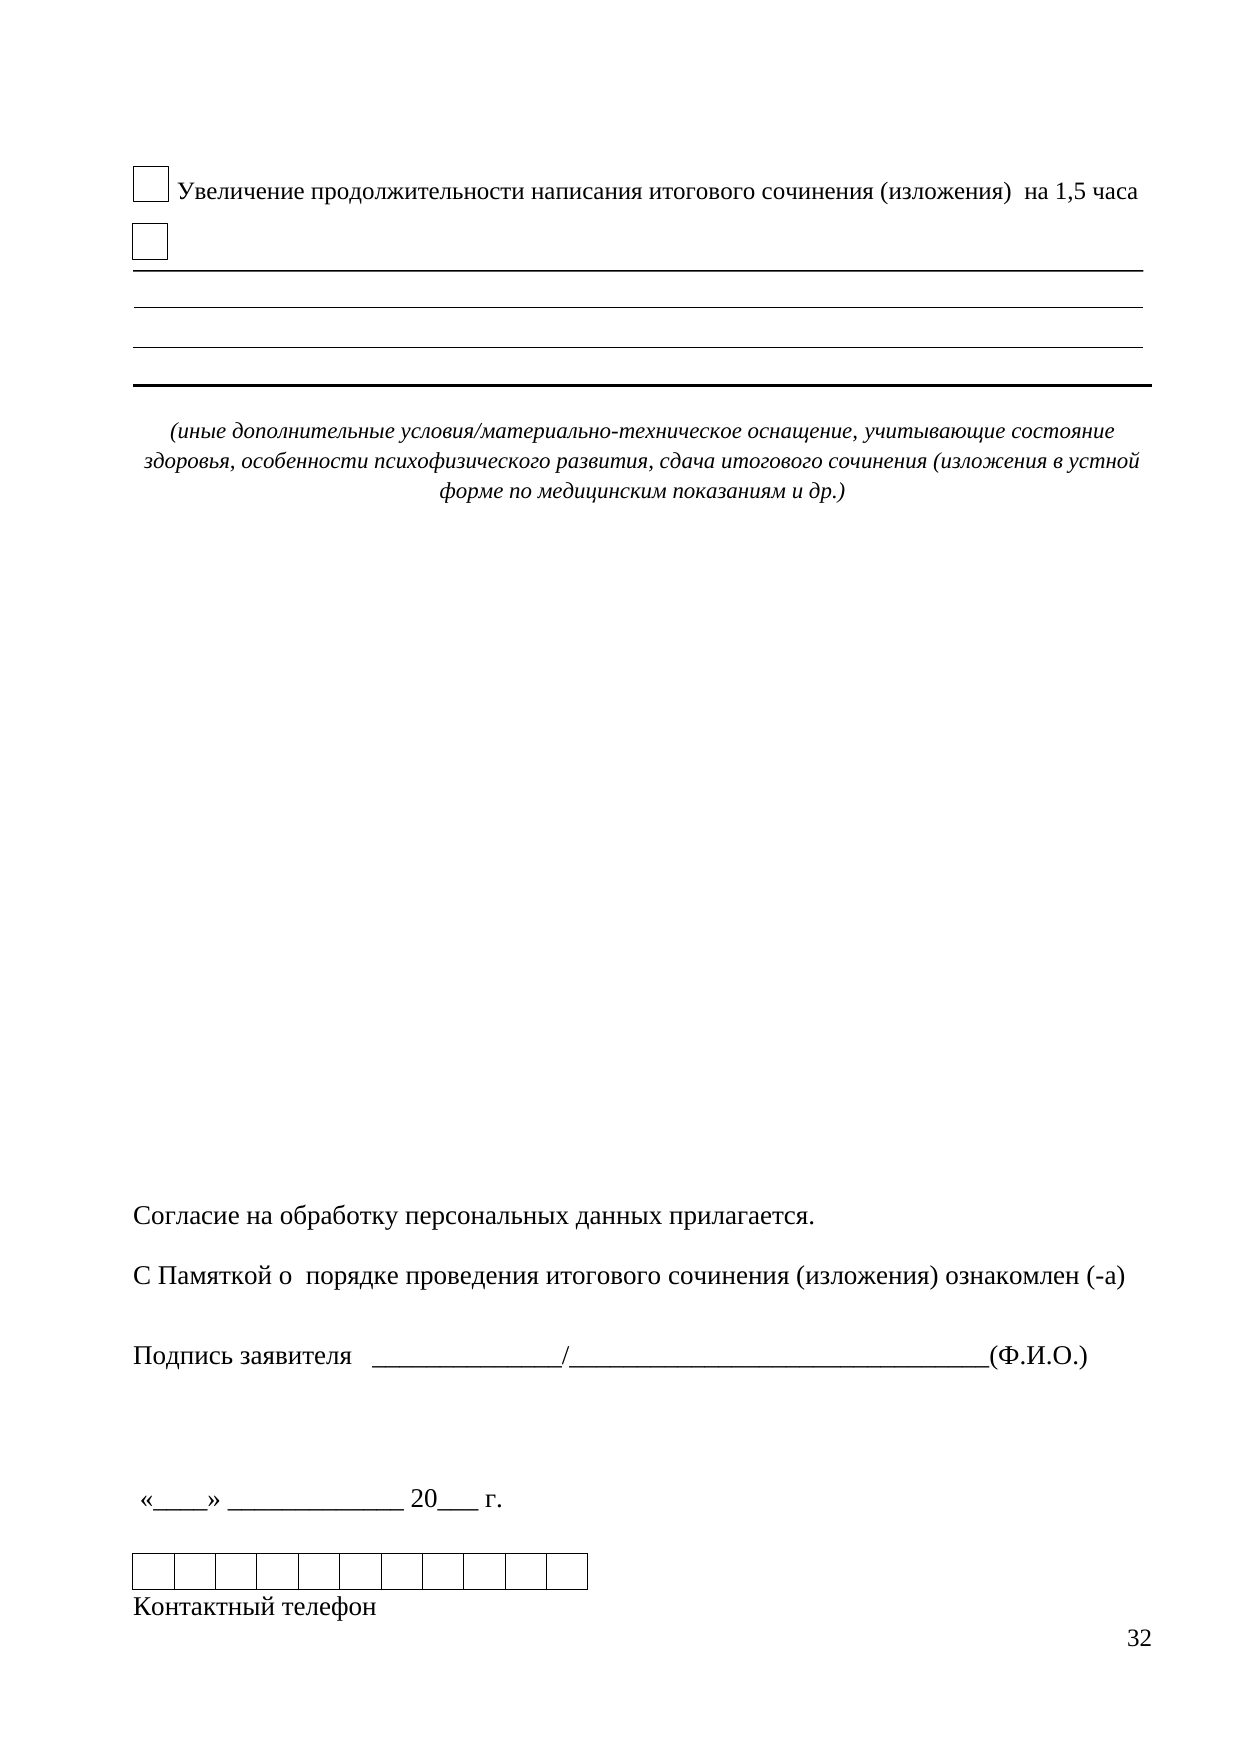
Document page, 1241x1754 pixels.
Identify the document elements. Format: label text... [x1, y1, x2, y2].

table_header [423, 1554, 463, 1589]
table_header [216, 1554, 256, 1589]
table_header [547, 1554, 587, 1589]
text C Памяткой о порядке проведения итогового сочинения (изложения) ознакомлен (-а) [133, 1259, 1152, 1291]
table_header [175, 1554, 215, 1589]
table_header [340, 1554, 381, 1589]
table_header [506, 1554, 546, 1589]
text Увеличение продолжительности написания итогового сочинения (изложения) на 1,5 часа [133, 176, 1152, 205]
table_header [382, 1554, 422, 1589]
table_header [257, 1554, 298, 1589]
table_header [133, 1554, 174, 1589]
text «____» _____________ 20___ г. [133, 1482, 1152, 1513]
text Согласие на обработку персональных данных прилагается. [133, 1199, 1152, 1230]
table_header [299, 1554, 339, 1589]
text Контактный телефон [133, 1590, 1152, 1621]
text (иные дополнительные условия/материально-техническое оснащение, учитывающие состояние здоровья, особенности психофизического развития, сдача итогового сочинения (изложения в устной форме по медицинским показаниям и др.) [133, 417, 1152, 503]
text Подпись заявителя ______________/_______________________________(Ф.И.О.) [133, 1339, 1152, 1370]
table_header [464, 1554, 505, 1589]
